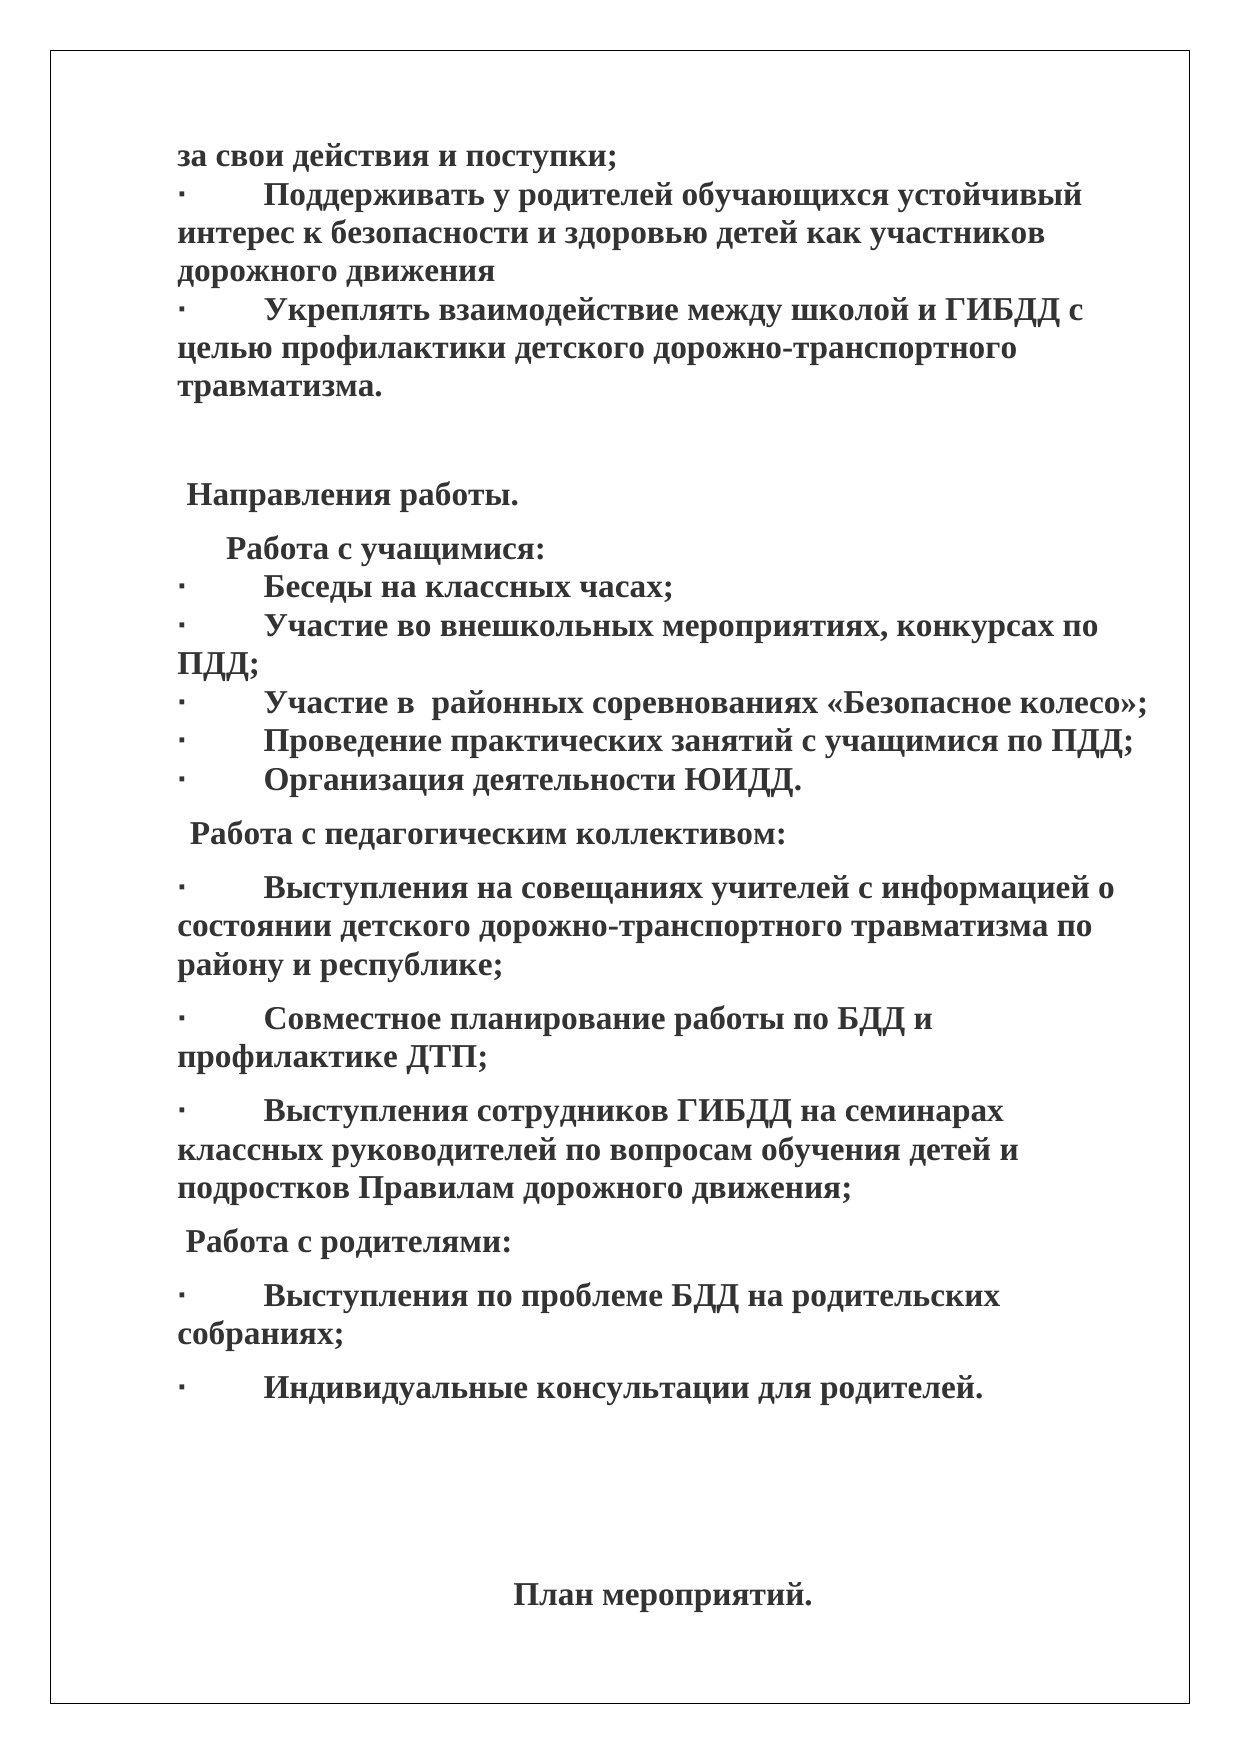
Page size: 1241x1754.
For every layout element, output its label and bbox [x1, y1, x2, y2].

table_cell [176, 118, 1150, 1614]
